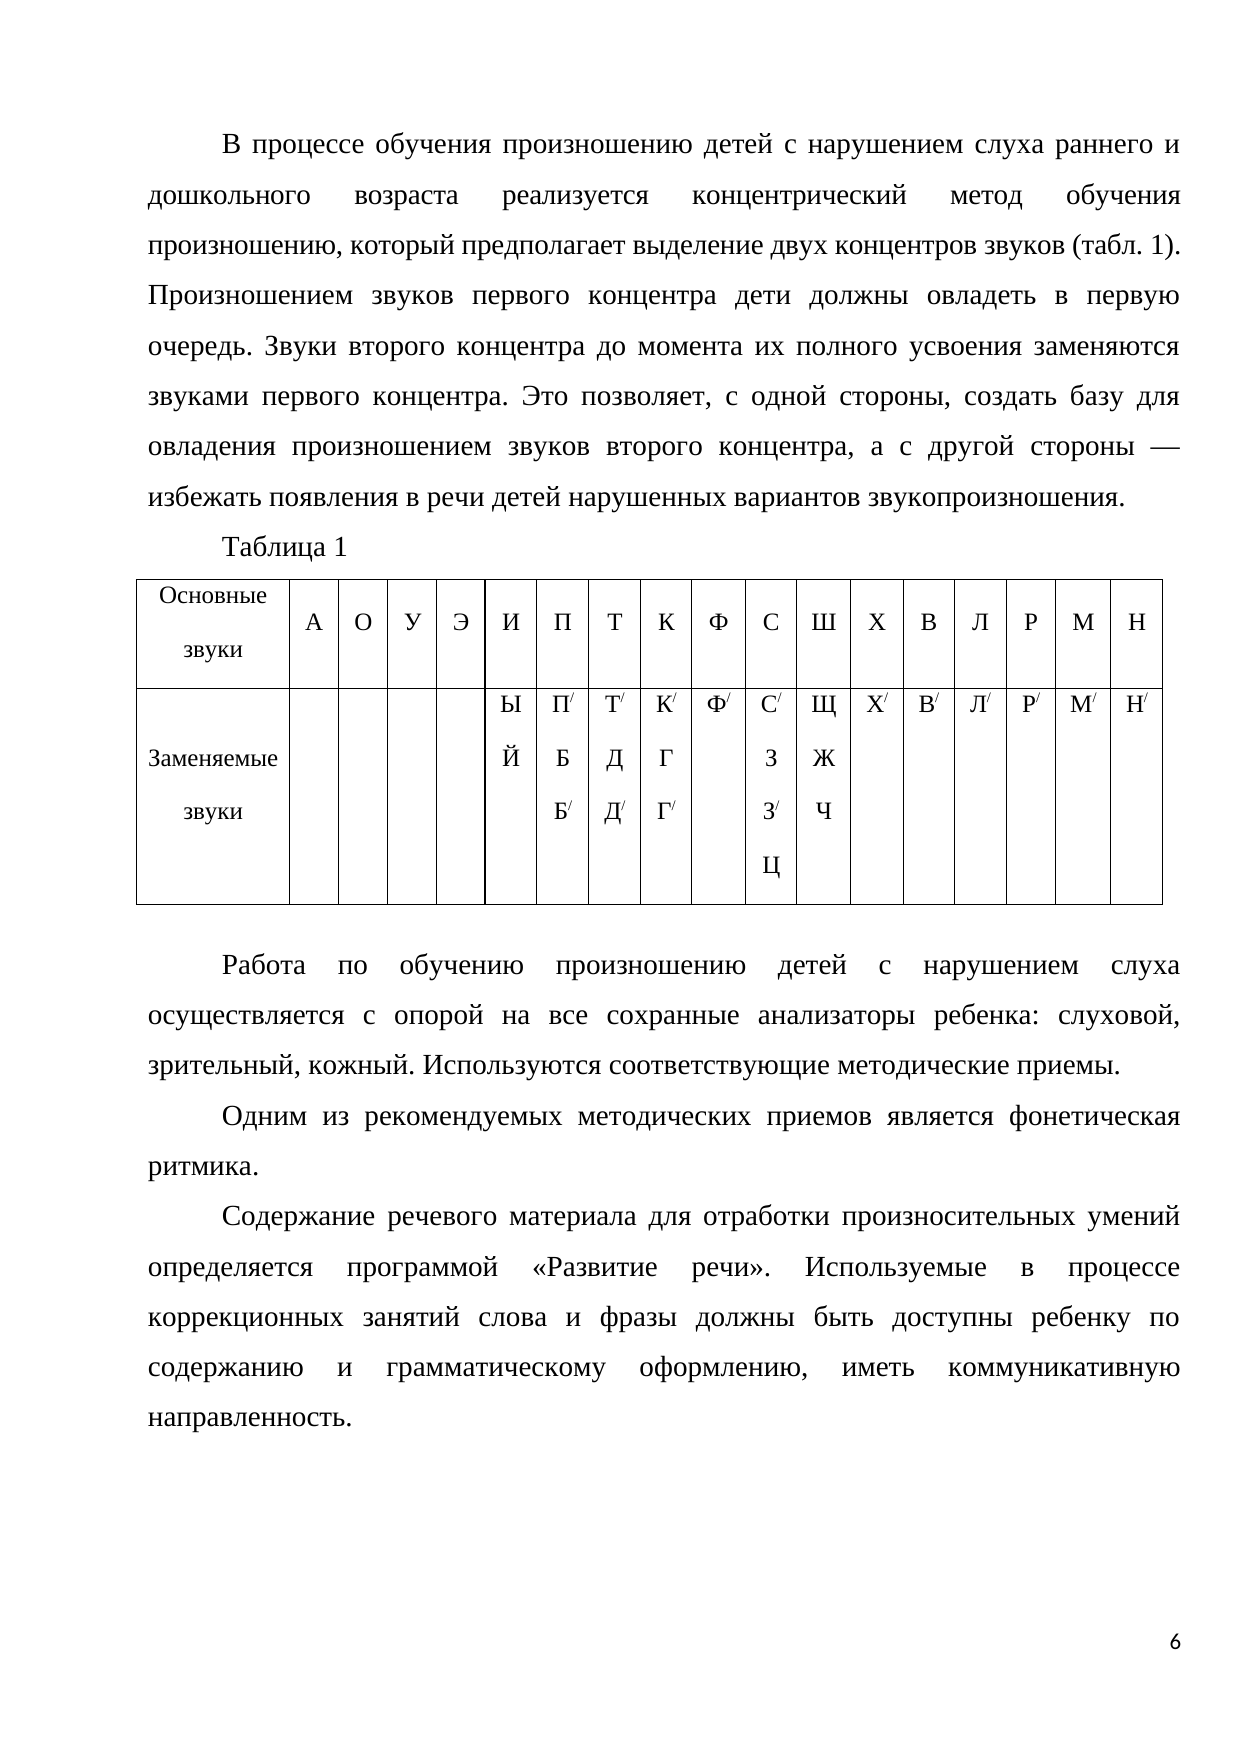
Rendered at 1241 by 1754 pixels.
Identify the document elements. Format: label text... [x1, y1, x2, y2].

table_cell Щ Ж Ч [797, 689, 850, 904]
table_header В [904, 580, 954, 688]
table_cell В/ [904, 689, 954, 904]
table_cell Р/ [1007, 689, 1055, 904]
table_cell К/ Г Г/ [641, 689, 691, 904]
table_cell Заменяемые звуки [137, 689, 289, 904]
table_cell Ы Й [486, 689, 536, 904]
text Работа по обучению произношению детей с нарушением слуха осуществляется с опорой на все сохранные анализаторы ребенка: слуховой, зрительный, кожный. Используются соответствующие методические приемы. [148, 947, 1181, 1081]
table_header Ф [692, 580, 745, 688]
table_header Х [851, 580, 903, 688]
text Одним из рекомендуемых методических приемов является фонетическая ритмика. [148, 1098, 1181, 1182]
table_cell С/ З З/ Ц [746, 689, 796, 904]
text Таблица 1 [148, 529, 1181, 563]
table_cell [290, 689, 338, 904]
table_cell Т/ Д Д/ [589, 689, 640, 904]
table_header Р [1007, 580, 1055, 688]
table_header Э [437, 580, 484, 688]
table_header Н [1111, 580, 1162, 688]
table_cell Х/ [851, 689, 903, 904]
table_cell [437, 689, 484, 904]
table_cell М/ [1056, 689, 1110, 904]
table_header К [641, 580, 691, 688]
table_cell П/ Б Б/ [537, 689, 588, 904]
table_header М [1056, 580, 1110, 688]
text Содержание речевого материала для отработки произносительных умений определяется программой «Развитие речи». Используемые в процессе коррекционных занятий слова и фразы должны быть доступны ребенку по содержанию и грамматическому оформлению, иметь коммуникативную направленность. [148, 1198, 1181, 1433]
text В процессе обучения произношению детей с нарушением слуха раннего и дошкольного возраста реализуется концентрический метод обучения произношению, который предполагает выделение двух концентров звуков (табл. 1). Произношением звуков первого концентра дети должны овладеть в первую очередь. Звуки второго концентра до момента их полного усвоения заменяются звуками первого концентра. Это позволяет, с одной стороны, создать базу для овладения произношением звуков второго концентра, а с другой стороны — избежать появления в речи детей нарушенных вариантов звукопроизношения. [148, 127, 1181, 512]
table_header И [486, 580, 536, 688]
table_cell [339, 689, 387, 904]
table_header Основные звуки [137, 580, 289, 688]
table_header Ш [797, 580, 850, 688]
table_header П [537, 580, 588, 688]
table_header О [339, 580, 387, 688]
table_header С [746, 580, 796, 688]
table_header А [290, 580, 338, 688]
table_cell Н/ [1111, 689, 1162, 904]
table_header У [388, 580, 436, 688]
table_cell [388, 689, 436, 904]
table_header Л [955, 580, 1006, 688]
table_cell Ф/ [692, 689, 745, 904]
table_cell Л/ [955, 689, 1006, 904]
table_header Т [589, 580, 640, 688]
